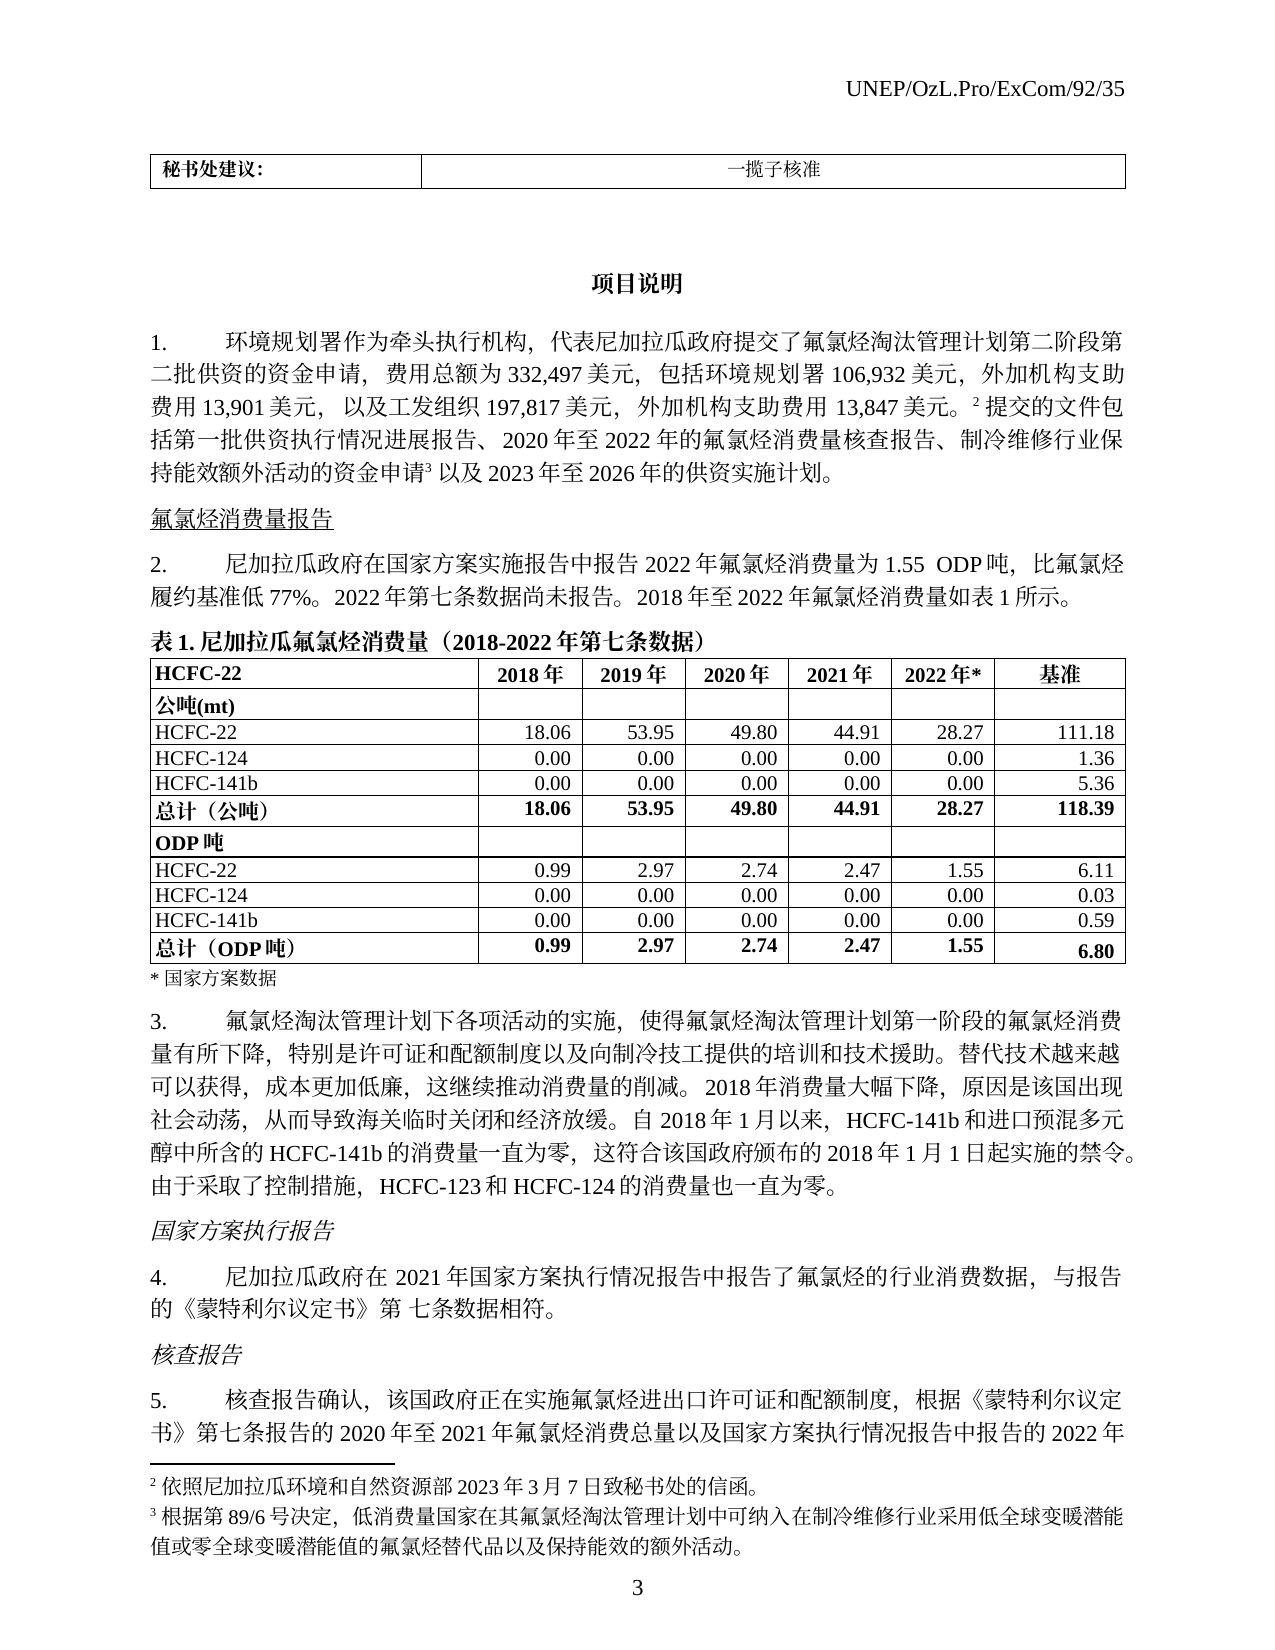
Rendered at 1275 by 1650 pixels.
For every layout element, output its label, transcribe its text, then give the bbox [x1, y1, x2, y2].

table_cell 0.00 [892, 908, 994, 932]
table_cell [789, 689, 891, 719]
table_cell [892, 827, 994, 856]
table_cell 18.06 [479, 720, 582, 744]
list 氟氯烃淘汰管理计划下各项活动的实施，使得氟氯烃淘汰管理计划第一阶段的氟氯烃消费量有所下降，特别是许可证和配额制度以及向制冷技工提供的培训和技术援助。替代技术越来越可以获得，成本更加低廉，这继续推动消费量的削减。2018年消费量大幅下降，原因是该国出现社会动荡，从而导致海关临时关闭和经济放缓。自2018年1月以来，HCFC-141b和进口预混多元醇中所含的HCFC-141b的消费量一直为零，这符合该国政府颁布的2018年1月1日起实施的禁令。由于采取了控制措施，HCFC-123和HCFC-124的消费量也一直为零。 [150, 1003, 1125, 1201]
table_cell 0.00 [583, 745, 685, 769]
table_cell 公吨(mt) [151, 689, 478, 719]
table_cell 0.00 [479, 908, 582, 932]
table_cell [892, 689, 994, 719]
table_cell 1.55 [892, 858, 994, 882]
table_cell 0.59 [995, 908, 1125, 932]
table_header 基准 [995, 659, 1125, 688]
list 环境规划署作为牵头执行机构，代表尼加拉瓜政府提交了氟氯烃淘汰管理计划第二阶段第二批供资的资金申请，费用总额为332,497美元，包括环境规划署106,932美元，外加机构支助费用13,901美元，以及工发组织197,817美元，外加机构支助费用13,847美元。 提交的文件包括第一批供资执行情况进展报告、2020年至2022年的氟氯烃消费量核查报告、制冷维修行业保持能效额外活动的资金申请 以及2023年至2026年的供资实施计划。 [150, 324, 1125, 488]
table_cell 0.00 [789, 745, 891, 769]
table_cell 0.00 [583, 908, 685, 932]
table_header HCFC-22 [151, 659, 478, 688]
table_cell 118.39 [995, 796, 1125, 826]
table_cell 2.47 [789, 933, 891, 963]
table_cell ODP吨 [151, 827, 478, 856]
table_cell 6.80 [995, 933, 1125, 963]
table_cell [583, 827, 685, 856]
table_cell 0.03 [995, 883, 1125, 907]
table_header 2021年 [789, 659, 891, 688]
table_cell 总计（ODP吨） [151, 933, 478, 963]
table_cell 44.91 [789, 720, 891, 744]
table_cell [686, 827, 788, 856]
text * 国家方案数据 [150, 964, 1125, 991]
table_cell 0.00 [686, 745, 788, 769]
text 项目说明 [150, 266, 1125, 299]
table_cell 0.00 [583, 771, 685, 794]
table_cell [995, 827, 1125, 856]
text 核查报告 [150, 1337, 1125, 1370]
table_cell HCFC-141b [151, 908, 478, 932]
table_cell 0.00 [789, 883, 891, 907]
table_cell 0.00 [686, 771, 788, 794]
table_cell 0.00 [892, 771, 994, 794]
table_cell 1.55 [892, 933, 994, 963]
table_cell [789, 827, 891, 856]
table_cell 111.18 [995, 720, 1125, 744]
table_cell HCFC-22 [151, 858, 478, 882]
table_cell HCFC-22 [151, 720, 478, 744]
table_cell 5.36 [995, 771, 1125, 794]
table_cell HCFC-124 [151, 883, 478, 907]
table_cell 2.97 [583, 858, 685, 882]
table_cell 1.36 [995, 745, 1125, 769]
table_cell 0.00 [686, 883, 788, 907]
table_cell [686, 689, 788, 719]
table_cell 2.74 [686, 858, 788, 882]
text 国家方案执行报告 [150, 1213, 1125, 1246]
table_cell 0.99 [479, 933, 582, 963]
table_cell 53.95 [583, 796, 685, 826]
table_header 2022年* [892, 659, 994, 688]
table_cell 49.80 [686, 796, 788, 826]
table_cell [479, 689, 582, 719]
table_cell 2.97 [583, 933, 685, 963]
table_cell 53.95 [583, 720, 685, 744]
table_cell 0.00 [892, 883, 994, 907]
table_header 2019年 [583, 659, 685, 688]
table_cell 28.27 [892, 796, 994, 826]
table_cell 0.00 [583, 883, 685, 907]
table_cell 0.00 [892, 745, 994, 769]
table_cell 2.47 [789, 858, 891, 882]
table_cell 0.00 [479, 745, 582, 769]
table_cell 44.91 [789, 796, 891, 826]
text 氟氯烃消费量报告 [150, 501, 1125, 534]
table_cell 0.00 [789, 771, 891, 794]
table_header 秘书处建议： [151, 155, 421, 188]
table_cell 0.00 [789, 908, 891, 932]
table_cell 2.74 [686, 933, 788, 963]
table_header 2020年 [686, 659, 788, 688]
table_cell 总计（公吨） [151, 796, 478, 826]
table_cell 0.99 [479, 858, 582, 882]
table_cell HCFC-124 [151, 745, 478, 769]
list 尼加拉瓜政府在 2021年国家方案执行情况报告中报告了氟氯烃的行业消费数据，与报告的《蒙特利尔议定书》第 七条数据相符。 [150, 1259, 1125, 1324]
table_cell 28.27 [892, 720, 994, 744]
table_cell 0.00 [686, 908, 788, 932]
table_header 2018年 [479, 659, 582, 688]
table_cell 49.80 [686, 720, 788, 744]
table_cell [995, 689, 1125, 719]
table_cell 0.00 [479, 771, 582, 794]
table_cell 6.11 [995, 858, 1125, 882]
text 表1. 尼加拉瓜氟氯烃消费量（2018-2022年第七条数据） [150, 624, 1125, 657]
table_cell [479, 827, 582, 856]
table_header 一揽子核准 [422, 155, 1125, 188]
table_cell [583, 689, 685, 719]
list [150, 1382, 1125, 1448]
table_cell HCFC-141b [151, 771, 478, 794]
table_cell 0.00 [479, 883, 582, 907]
list 尼加拉瓜政府在国家方案实施报告中报告2022年氟氯烃消费量为1.55 ODP吨，比氟氯烃履约基准低77%。2022年第七条数据尚未报告。2018年至2022年氟氯烃消费量如表1所示。 [150, 546, 1125, 612]
table_cell 18.06 [479, 796, 582, 826]
